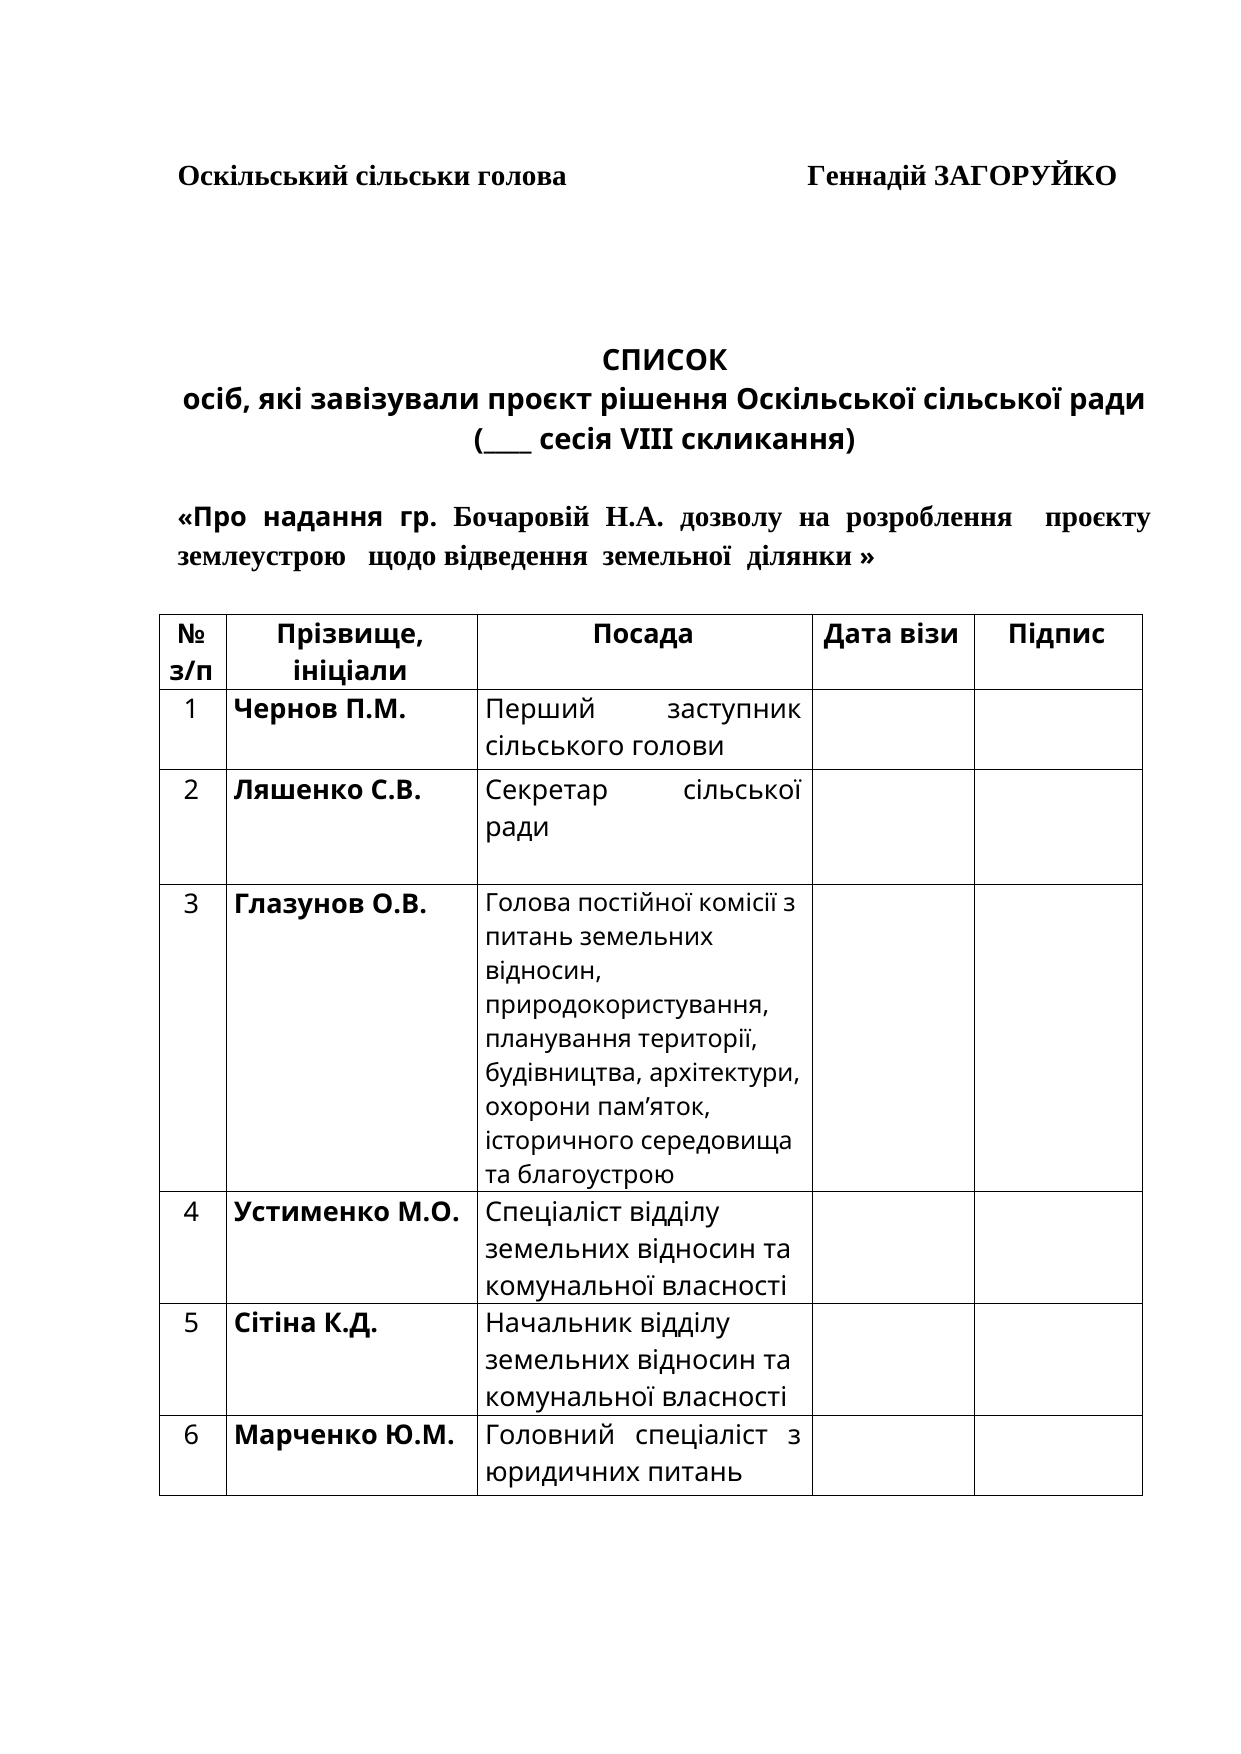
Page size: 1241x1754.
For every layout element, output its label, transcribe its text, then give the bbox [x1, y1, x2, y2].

table_cell [813, 1416, 974, 1495]
table_cell Голова постійної комісії з питань земельних відносин, природокористування, планування території, будівництва, архітектури, охорони пам’яток, історичного середовища та благоустрою [478, 885, 812, 1191]
table_cell 2 [160, 770, 226, 883]
table_cell 4 [160, 1192, 226, 1303]
table_cell [813, 885, 974, 1191]
table_cell Сітіна К.Д. [227, 1304, 477, 1414]
table_header Дата візи [813, 615, 974, 689]
table_cell Спеціаліст відділу земельних відносин та комунальної власності [478, 1192, 812, 1303]
table_cell [975, 885, 1142, 1191]
table_cell Начальник відділу земельних відносин та комунальної власності [478, 1304, 812, 1414]
table_cell [975, 770, 1142, 883]
table_header № з/п [160, 615, 226, 689]
table_cell [813, 1192, 974, 1303]
table_cell Головний спеціаліст з юридичних питань [478, 1416, 812, 1495]
table_cell [975, 1416, 1142, 1495]
table_cell 1 [160, 690, 226, 769]
text СПИСОК [177, 339, 1152, 378]
table_cell [975, 1304, 1142, 1414]
table_cell 3 [160, 885, 226, 1191]
table_cell Перший заступник сільського голови [478, 690, 812, 769]
table_cell [813, 770, 974, 883]
table_header Підпис [975, 615, 1142, 689]
table_cell 5 [160, 1304, 226, 1414]
text «Про надання гр. Бочаровій Н.А. дозволу на розроблення проєкту землеустрою щодо відведення земельної ділянки » [177, 498, 1152, 574]
table_cell [813, 690, 974, 769]
table_cell [975, 690, 1142, 769]
table_cell Ляшенко С.В. [227, 770, 477, 883]
table_cell Устименко М.О. [227, 1192, 477, 1303]
table_header Прізвище, ініціали [227, 615, 477, 689]
table_cell [813, 1304, 974, 1414]
table_cell Секретар сільської ради [478, 770, 812, 883]
table_cell Марченко Ю.М. [227, 1416, 477, 1495]
table_cell Чернов П.М. [227, 690, 477, 769]
table_cell [975, 1192, 1142, 1303]
table_cell 6 [160, 1416, 226, 1495]
text осіб, які завізували проєкт рішення Оскільської сільської ради [177, 378, 1152, 418]
text Оскільський сільськи голова Геннадій ЗАГОРУЙКО [177, 158, 1152, 191]
table_cell Глазунов О.В. [227, 885, 477, 1191]
table_header Посада [478, 615, 812, 689]
text (____ сесія VIII скликання) [177, 418, 1152, 458]
